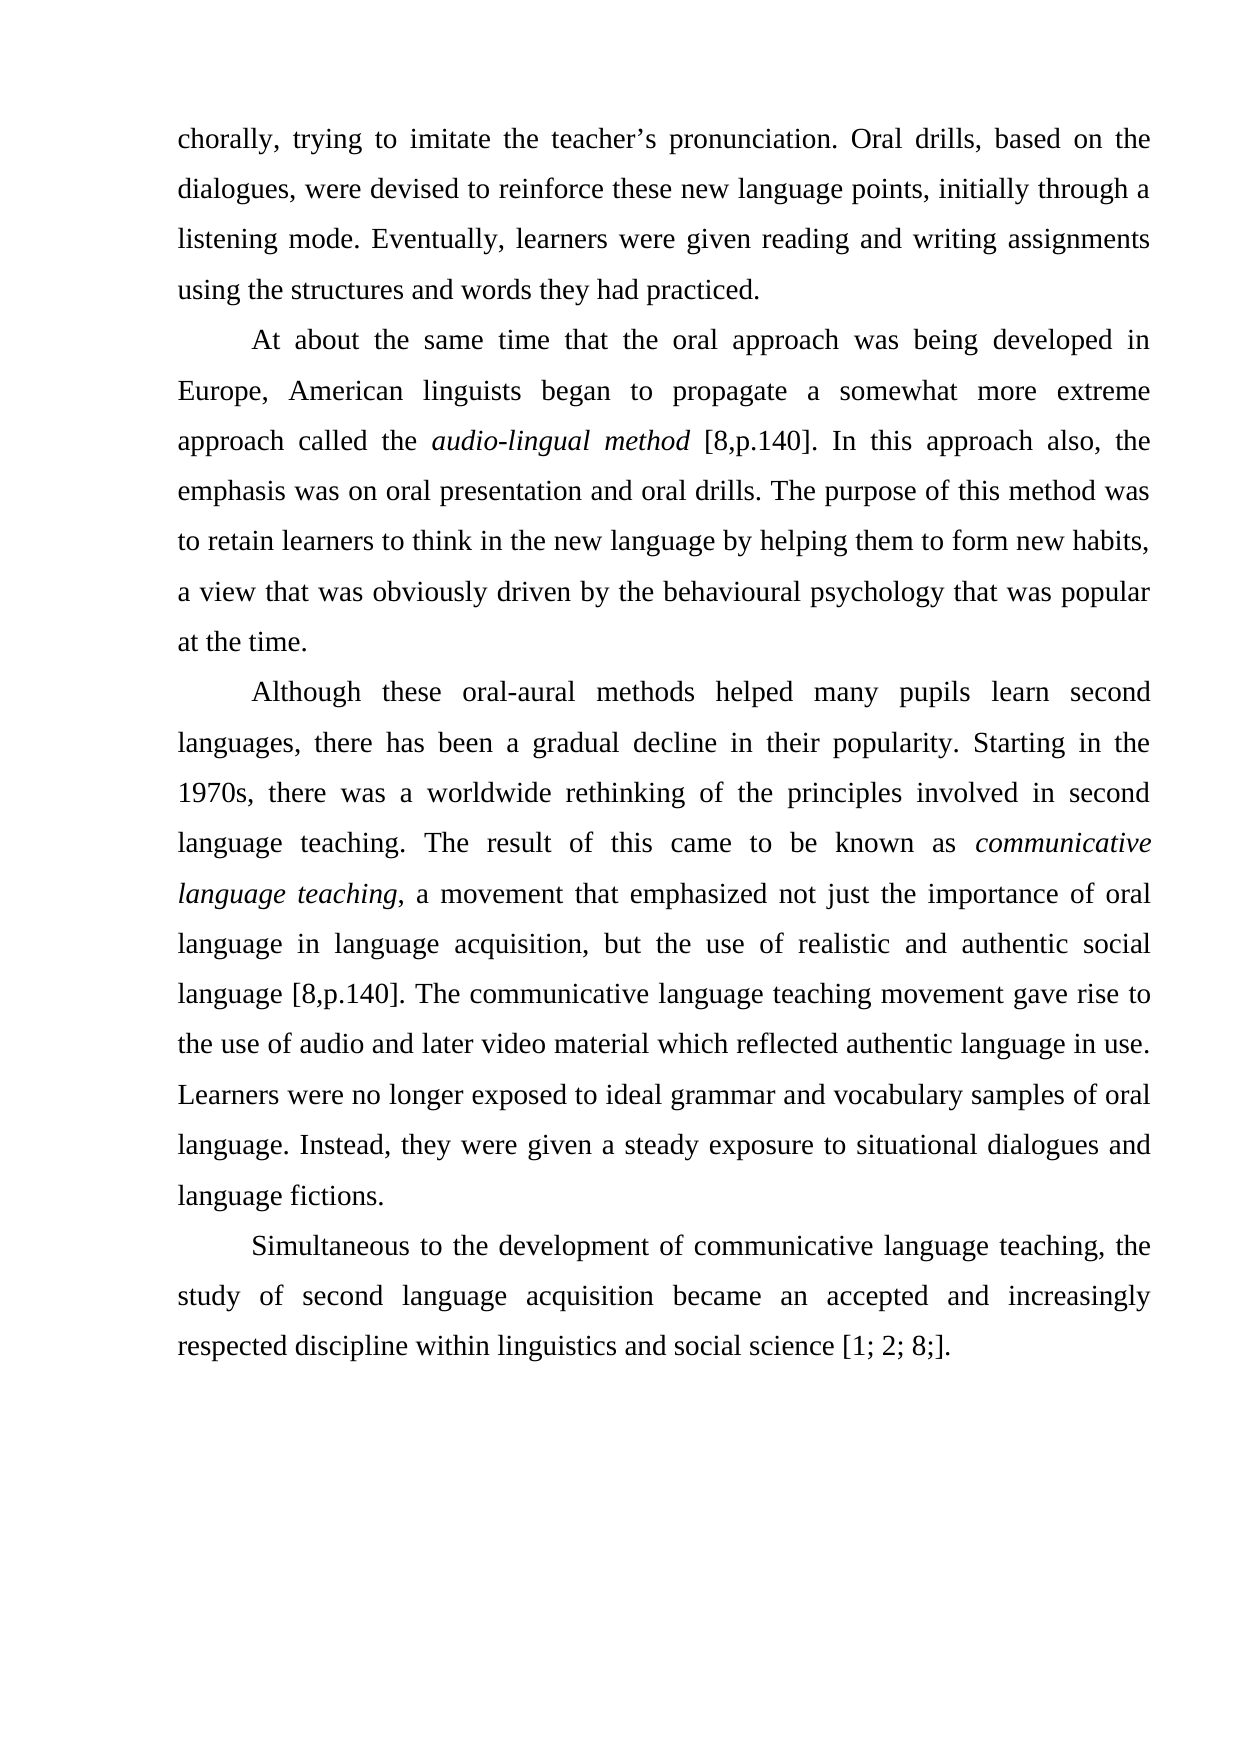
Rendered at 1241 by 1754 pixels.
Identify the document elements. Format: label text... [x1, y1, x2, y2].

text At about the same time that the oral approach was being developed in , American linguists began to propagate a somewhat more extreme approach called the audio-lingual method [8,p.140]. In this approach also, the emphasis was on oral presentation and oral drills. The purpose of this method was to retain learners to think in the new language by helping them to form new habits, a view that was obviously driven by the behavioural psychology that was popular at the time. [177, 322, 1152, 658]
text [177, 121, 1152, 306]
text Simultaneous to the development of communicative language teaching, the study of second language acquisition became an accepted and increasingly respected discipline within linguistics and social science [1; 2; 8;]. [177, 1228, 1152, 1362]
text Although these oral-aural methods helped many pupils learn second languages, there has been a gradual decline in their popularity. Starting in the 1970s, there was a worldwide rethinking of the principles involved in second language teaching. The result of this came to be known as communicative language teaching, a movement that emphasized not just the importance of oral language in language acquisition, but the use of realistic and authentic social language [8,p.140]. The communicative language teaching movement gave rise to the use of audio and later video material which reflected authentic language in use. Learners were no longer exposed to ideal grammar and vocabulary samples of oral language. Instead, they were given a steady exposure to situational dialogues and language fictions. [177, 674, 1152, 1211]
